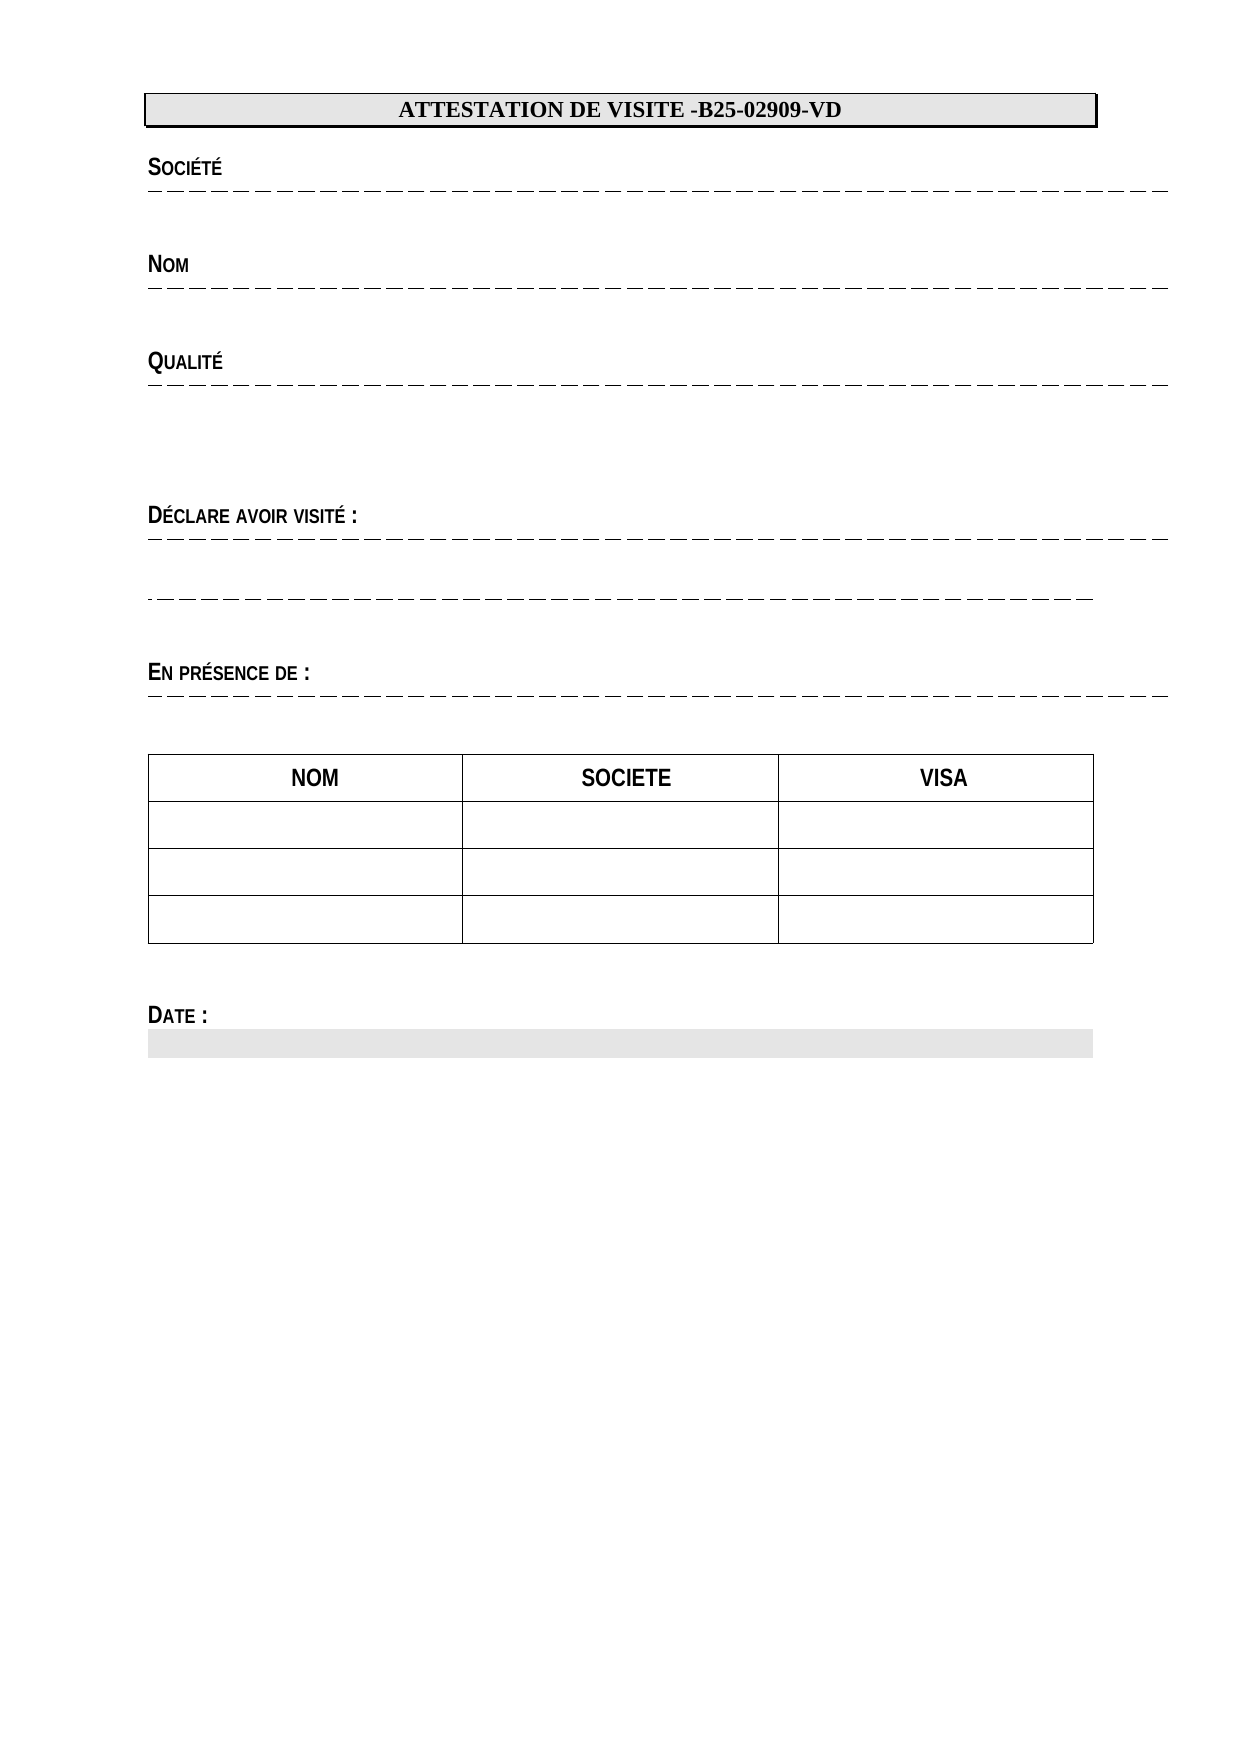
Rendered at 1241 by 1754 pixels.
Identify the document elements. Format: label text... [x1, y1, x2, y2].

table_cell [463, 849, 778, 895]
text Date : [148, 1001, 1168, 1029]
text Nom [148, 249, 1168, 288]
table_cell [149, 896, 462, 943]
text Société [148, 152, 1168, 192]
table_cell [149, 849, 462, 895]
text Déclare avoir visité : [148, 500, 1168, 539]
table_header VISA [779, 755, 1093, 801]
table_cell [463, 896, 778, 943]
table_cell [779, 802, 1093, 848]
table_cell [779, 896, 1093, 943]
text Qualité [148, 346, 1168, 385]
table_header SOCIETE [463, 755, 778, 801]
table_cell [779, 849, 1093, 895]
text En présence de : [148, 657, 1168, 696]
table_cell [149, 802, 462, 848]
table_cell [463, 802, 778, 848]
text ATTESTATION DE VISITE -B25-02909-VD [146, 94, 1095, 125]
table_header NOM [149, 755, 462, 801]
